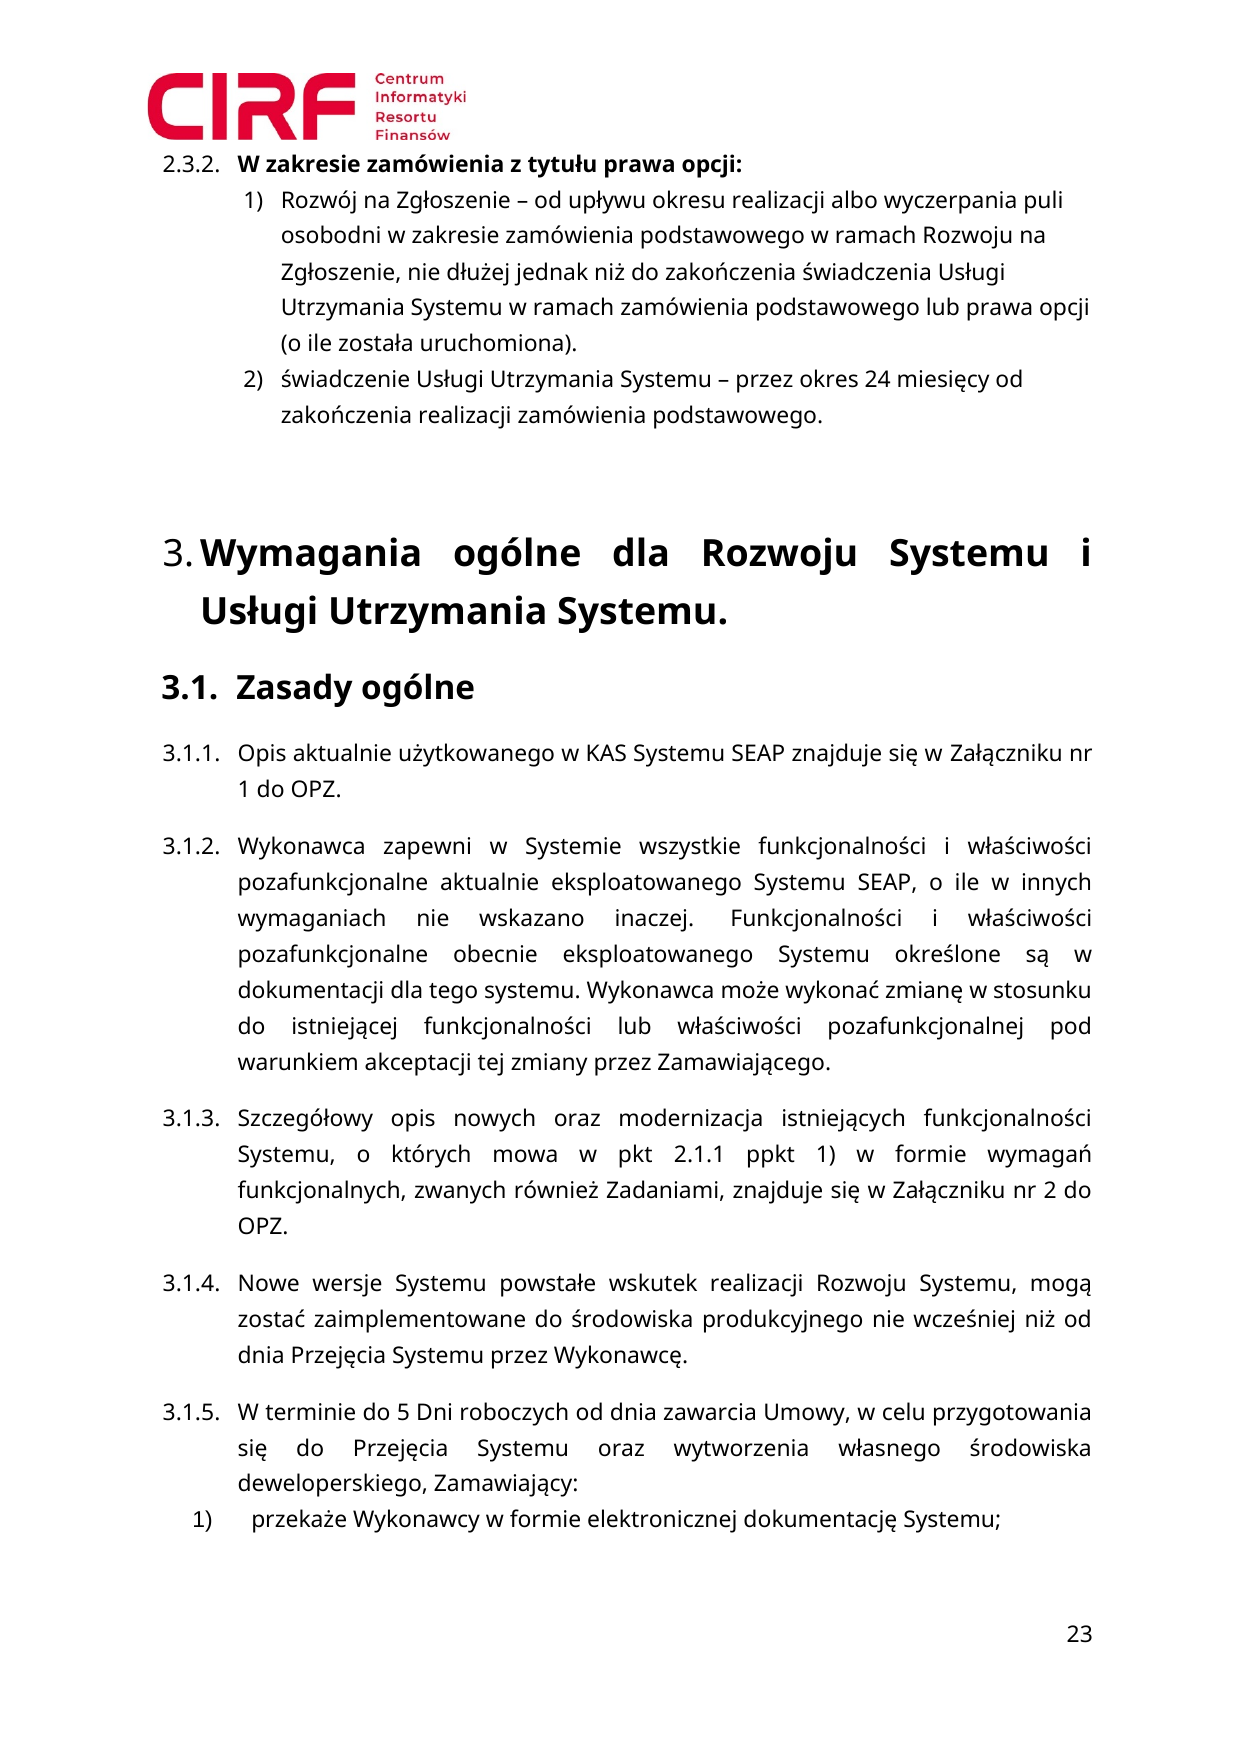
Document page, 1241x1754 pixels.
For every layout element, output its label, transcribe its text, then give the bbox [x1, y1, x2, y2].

subtitle Nowe wersje Systemu powstałe wskutek realizacji Rozwoju Systemu, mogą zostać zaimplementowane do środowiska produkcyjnego nie wcześniej niż od dnia Przejęcia Systemu przez Wykonawcę. [162, 1267, 1093, 1370]
list Rozwój na Zgłoszenie – od upływu okresu realizacji albo wyczerpania puli osobodni w zakresie zamówienia podstawowego w ramach Rozwoju na Zgłoszenie, nie dłużej jednak niż do zakończenia świadczenia Usługi Utrzymania Systemu w ramach zamówienia podstawowego lub prawa opcji (o ile została uruchomiona). [243, 183, 1093, 358]
subtitle W zakresie zamówienia z tytułu prawa opcji: [162, 148, 1093, 179]
subtitle Opis aktualnie użytkowanego w KAS Systemu SEAP znajduje się w Załączniku nr 1 do OPZ. [162, 737, 1093, 804]
subtitle Wykonawca zapewni w Systemie wszystkie funkcjonalności i właściwości pozafunkcjonalne aktualnie eksploatowanego Systemu SEAP, o ile w innych wymaganiach nie wskazano inaczej. Funkcjonalności i właściwości pozafunkcjonalne obecnie eksploatowanego Systemu określone są w dokumentacji dla tego systemu. Wykonawca może wykonać zmianę w stosunku do istniejącej funkcjonalności lub właściwości pozafunkcjonalnej pod warunkiem akceptacji tej zmiany przez Zamawiającego. [162, 830, 1093, 1077]
list świadczenie Usługi Utrzymania Systemu – przez okres 24 miesięcy od zakończenia realizacji zamówienia podstawowego. [243, 363, 1093, 430]
subtitle W terminie do 5 Dni roboczych od dnia zawarcia Umowy, w celu przygotowania się do Przejęcia Systemu oraz wytworzenia własnego środowiska deweloperskiego, Zamawiający: [162, 1396, 1093, 1499]
list przekaże Wykonawcy w formie elektronicznej dokumentację Systemu; [192, 1503, 1093, 1534]
subtitle Zasady ogólne [161, 664, 1093, 709]
subtitle Wymagania ogólne dla Rozwoju Systemu i Usługi Utrzymania Systemu. [162, 526, 1093, 636]
subtitle Szczegółowy opis nowych oraz modernizacja istniejących funkcjonalności Systemu, o których mowa w pkt 2.1.1 ppkt 1) w formie wymagań funkcjonalnych, zwanych również Zadaniami, znajduje się w Załączniku nr 2 do OPZ. [162, 1102, 1093, 1241]
picture [147, 73, 466, 140]
